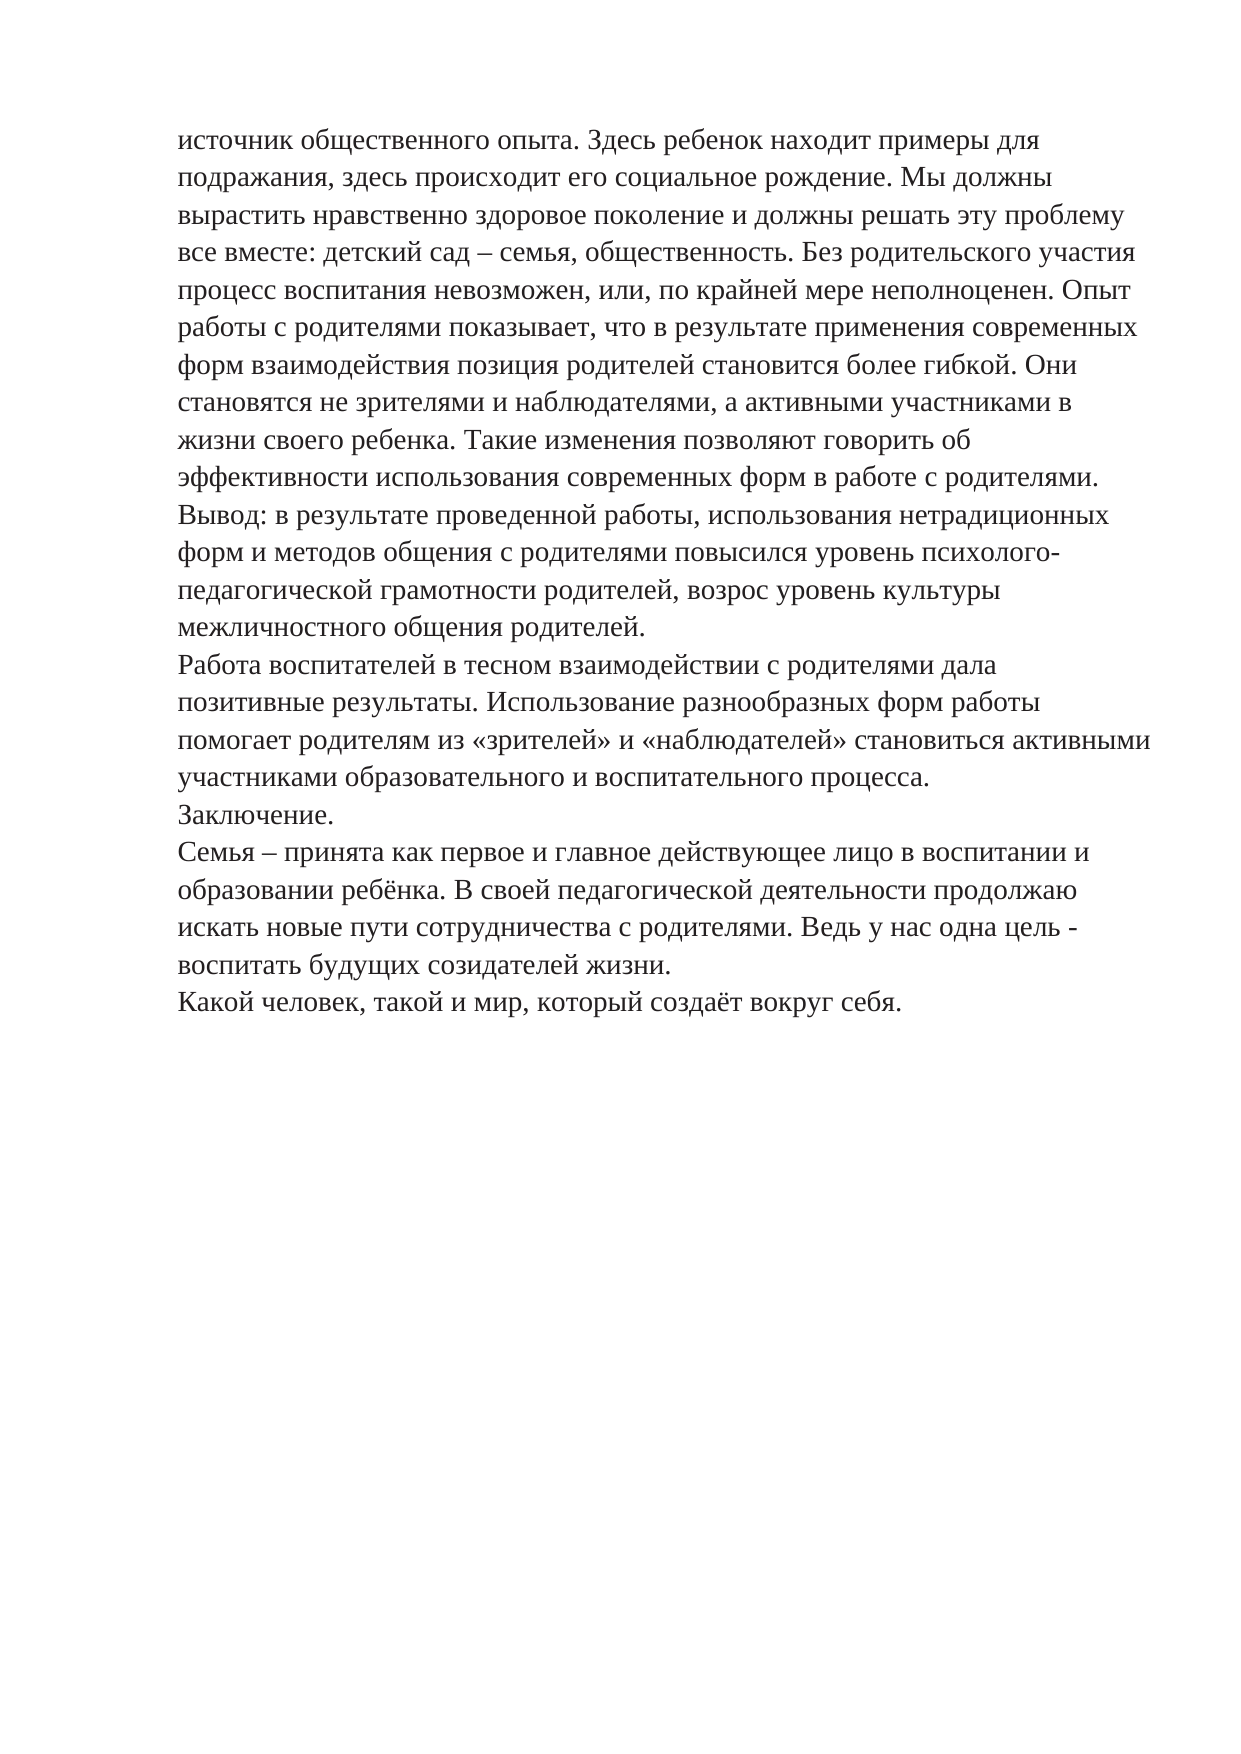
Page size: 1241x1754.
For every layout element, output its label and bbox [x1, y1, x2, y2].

text [177, 118, 1152, 1018]
